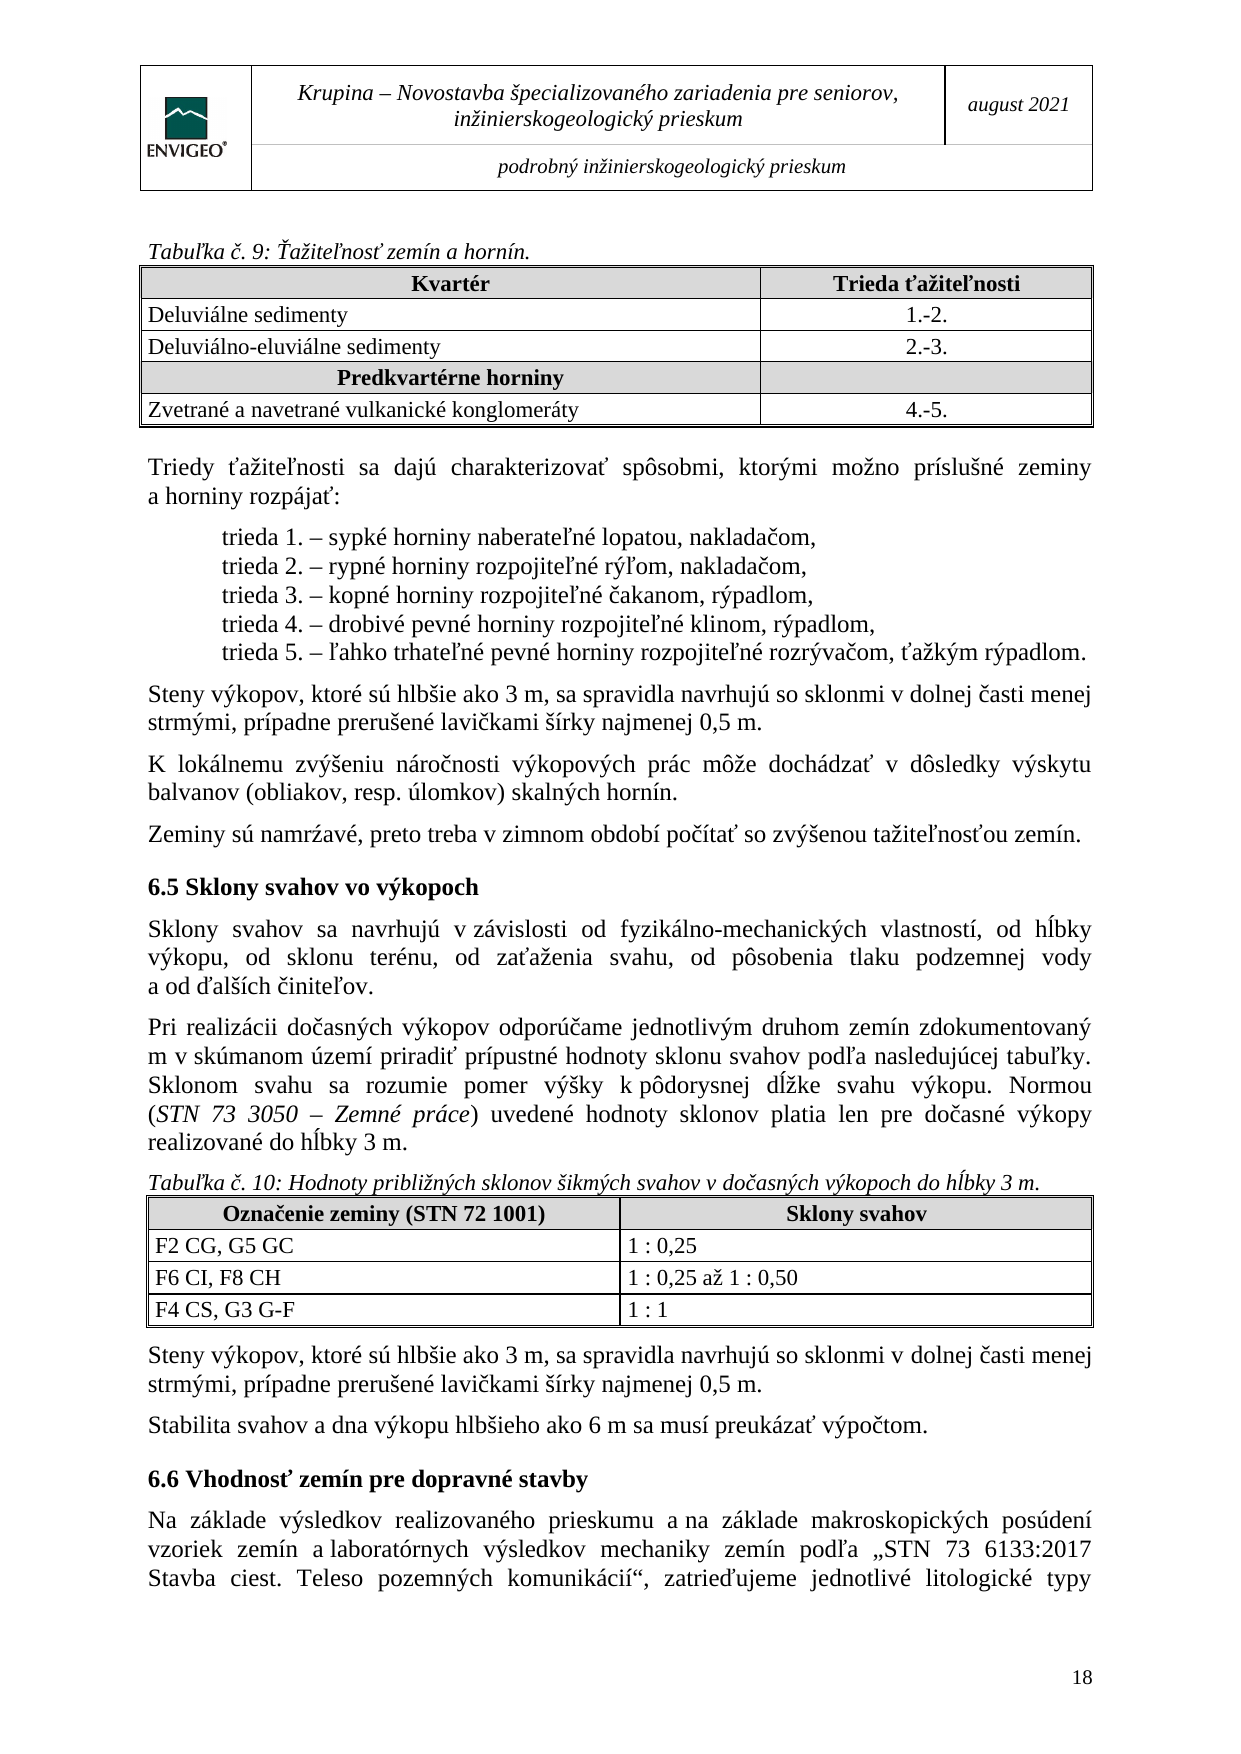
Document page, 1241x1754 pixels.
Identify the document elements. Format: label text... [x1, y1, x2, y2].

subtitle 6.6 Vhodnosť zemín pre dopravné stavby [148, 1464, 1092, 1493]
table_cell Zvetrané a navetrané vulkanické konglomeráty [142, 394, 760, 424]
table_cell 1 : 0,25 až 1 : 0,50 [621, 1262, 1091, 1293]
text Triedy ťažiteľnosti sa dajú charakterizovať spôsobmi, ktorými možno príslušné zeminy a horniny rozpájať: [148, 452, 1092, 510]
table_cell Deluviálne sedimenty [142, 299, 760, 330]
table_cell F6 CI, F8 CH [149, 1262, 619, 1293]
table_cell 4.-5. [761, 394, 1091, 424]
table_cell Deluviálno-eluviálne sedimenty [142, 331, 760, 361]
table_cell 1 : 0,25 [621, 1230, 1091, 1261]
text Steny výkopov, ktoré sú hlbšie ako 3 m, sa spravidla navrhujú so sklonmi v dolnej časti menej strmými, prípadne prerušené lavičkami šírky najmenej 0,5 m. [148, 1341, 1092, 1398]
text trieda 2. – rypné horniny rozpojiteľné rýľom, nakladačom, [148, 551, 1092, 580]
text trieda 4. – drobivé pevné horniny rozpojiteľné klinom, rýpadlom, [148, 609, 1092, 637]
table_cell F4 CS, G3 G-F [149, 1295, 619, 1325]
text trieda 3. – kopné horniny rozpojiteľné čakanom, rýpadlom, [148, 580, 1092, 609]
text Sklony svahov sa navrhujú v závislosti od fyzikálno-mechanických vlastností, od hĺbky výkopu, od sklonu terénu, od zaťaženia svahu, od pôsobenia tlaku podzemnej vody a od ďalších činiteľov. [148, 914, 1092, 1000]
table_cell [761, 362, 1091, 393]
text trieda 5. – ľahko trhateľné pevné horniny rozpojiteľné rozrývačom, ťažkým rýpadlom. [148, 637, 1092, 666]
table_header Sklony svahov [621, 1198, 1091, 1229]
table_cell 1 : 1 [621, 1295, 1091, 1325]
table_cell Predkvartérne horniny [142, 362, 760, 393]
text Stabilita svahov a dna výkopu hlbšieho ako 6 m sa musí preukázať výpočtom. [148, 1411, 1092, 1439]
picture [147, 97, 227, 157]
subtitle 6.5 Sklony svahov vo výkopoch [148, 872, 1092, 901]
text Zeminy sú namrźavé, preto treba v zimnom období počítať so zvýšenou tažiteľnosťou zemín. [148, 819, 1092, 847]
table_header Trieda ťažiteľnosti [761, 268, 1091, 298]
table_cell 2.-3. [761, 331, 1091, 361]
text Steny výkopov, ktoré sú hlbšie ako 3 m, sa spravidla navrhujú so sklonmi v dolnej časti menej strmými, prípadne prerušené lavičkami šírky najmenej 0,5 m. [148, 679, 1092, 736]
text Pri realizácii dočasných výkopov odporúčame jednotlivým druhom zemín zdokumentovaný m v skúmanom území priradiť prípustné hodnoty sklonu svahov podľa nasledujúcej tabuľky. Sklonom svahu sa rozumie pomer výšky k pôdorysnej dĺžke svahu výkopu. Normou (STN 73 3050 – Zemné práce) uvedené hodnoty sklonov platia len pre dočasné výkopy realizované do hĺbky 3 m. [148, 1012, 1092, 1156]
table_cell 1.-2. [761, 299, 1091, 330]
text K lokálnemu zvýšeniu náročnosti výkopových prác môže dochádzať v dôsledky výskytu balvanov (obliakov, resp. úlomkov) skalných hornín. [148, 749, 1092, 806]
table_cell F2 CG, G5 GC [149, 1230, 619, 1261]
text Tabuľka č. 9: Ťažiteľnosť zemín a hornín. [148, 238, 1092, 264]
text Tabuľka č. 10: Hodnoty približných sklonov šikmých svahov v dočasných výkopoch do hĺbky 3 m. [148, 1169, 1092, 1195]
table_header Kvartér [142, 268, 760, 298]
table_header Označenie zeminy (STN 72 1001) [149, 1198, 619, 1229]
text trieda 1. – sypké horniny naberateľné lopatou, nakladačom, [148, 522, 1092, 551]
